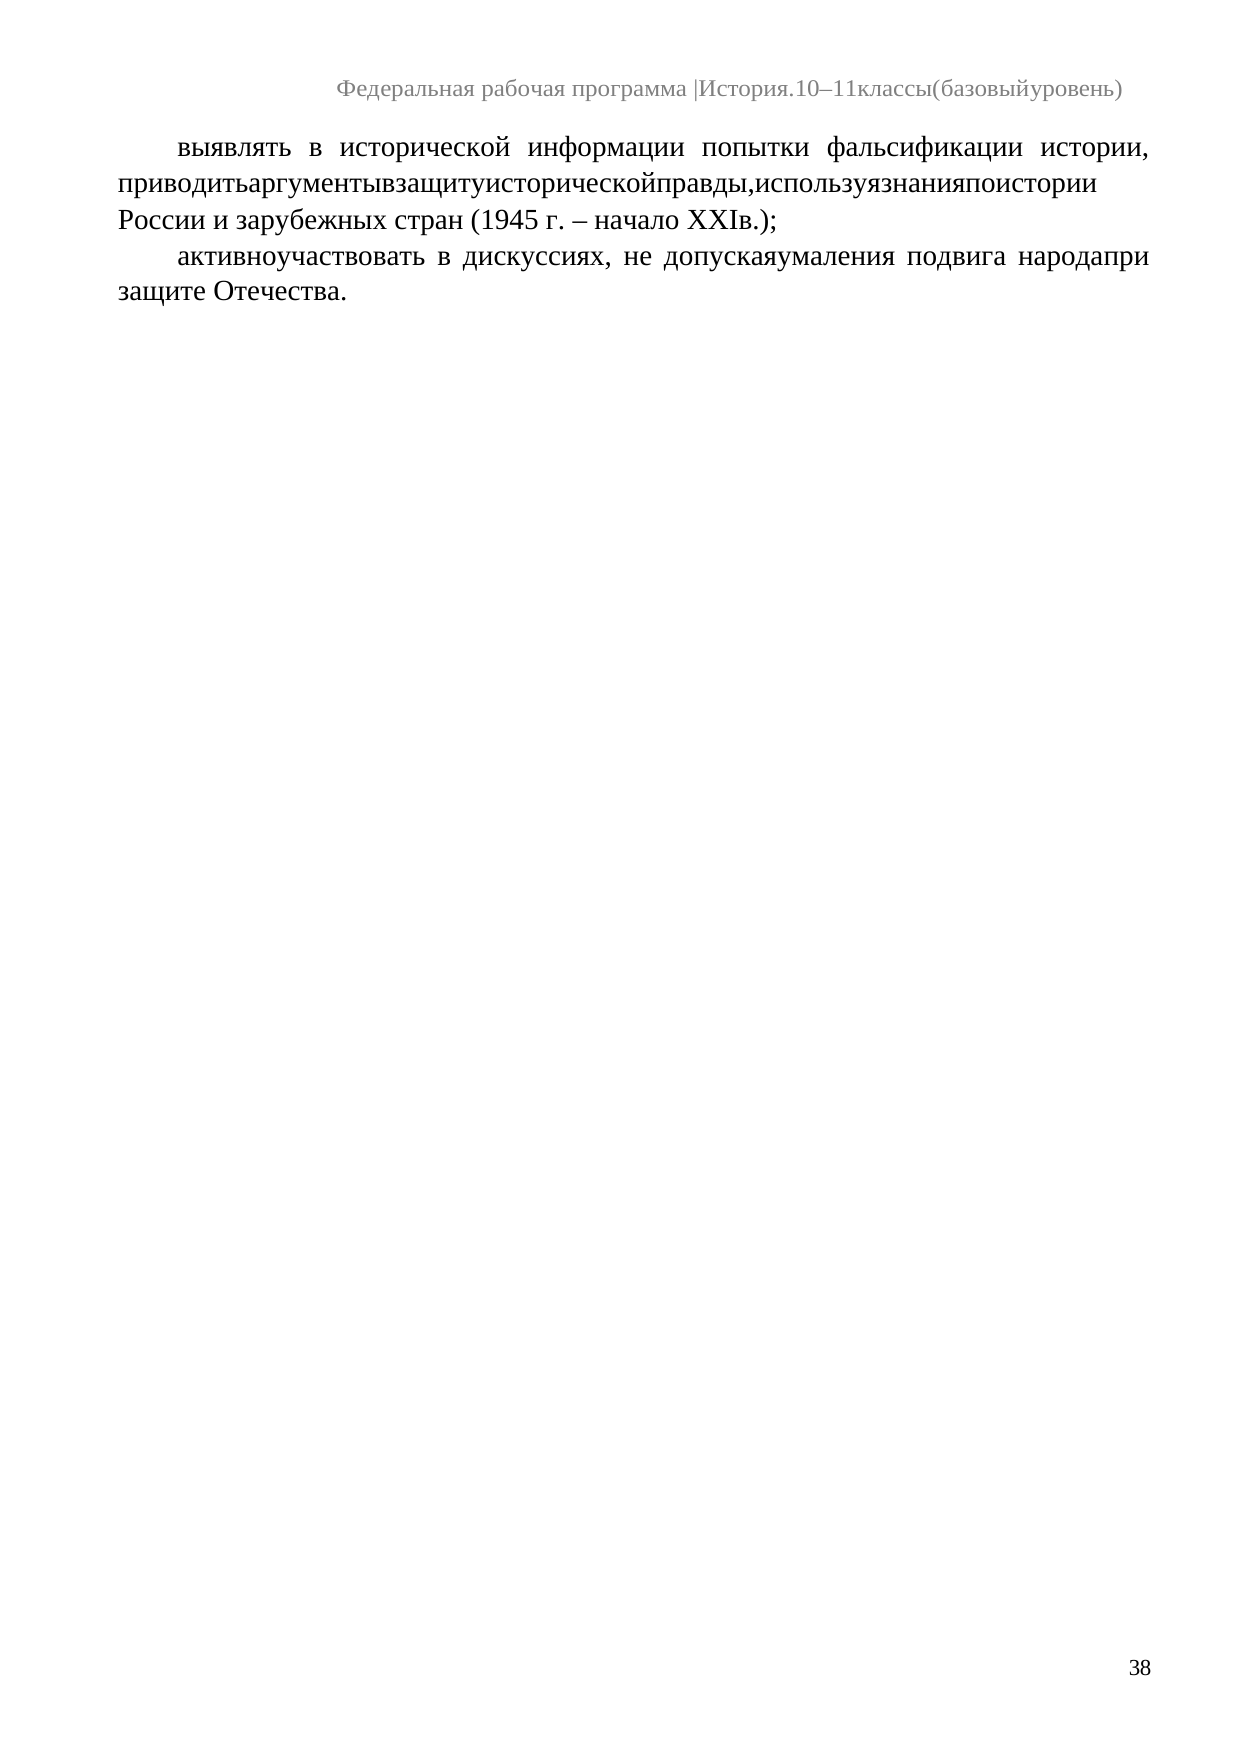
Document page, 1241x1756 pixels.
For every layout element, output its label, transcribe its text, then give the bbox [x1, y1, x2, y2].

text активноучаствовать в дискуссиях, не допускаяумаления подвига народапри защите Отечества. [118, 238, 1150, 307]
text выявлять в исторической информации попытки фальсификации истории, приводитьаргументывзащитуисторическойправды,используязнанияпоистории России и зарубежных стран (1945 г. – начало XXIв.); [118, 129, 1150, 235]
